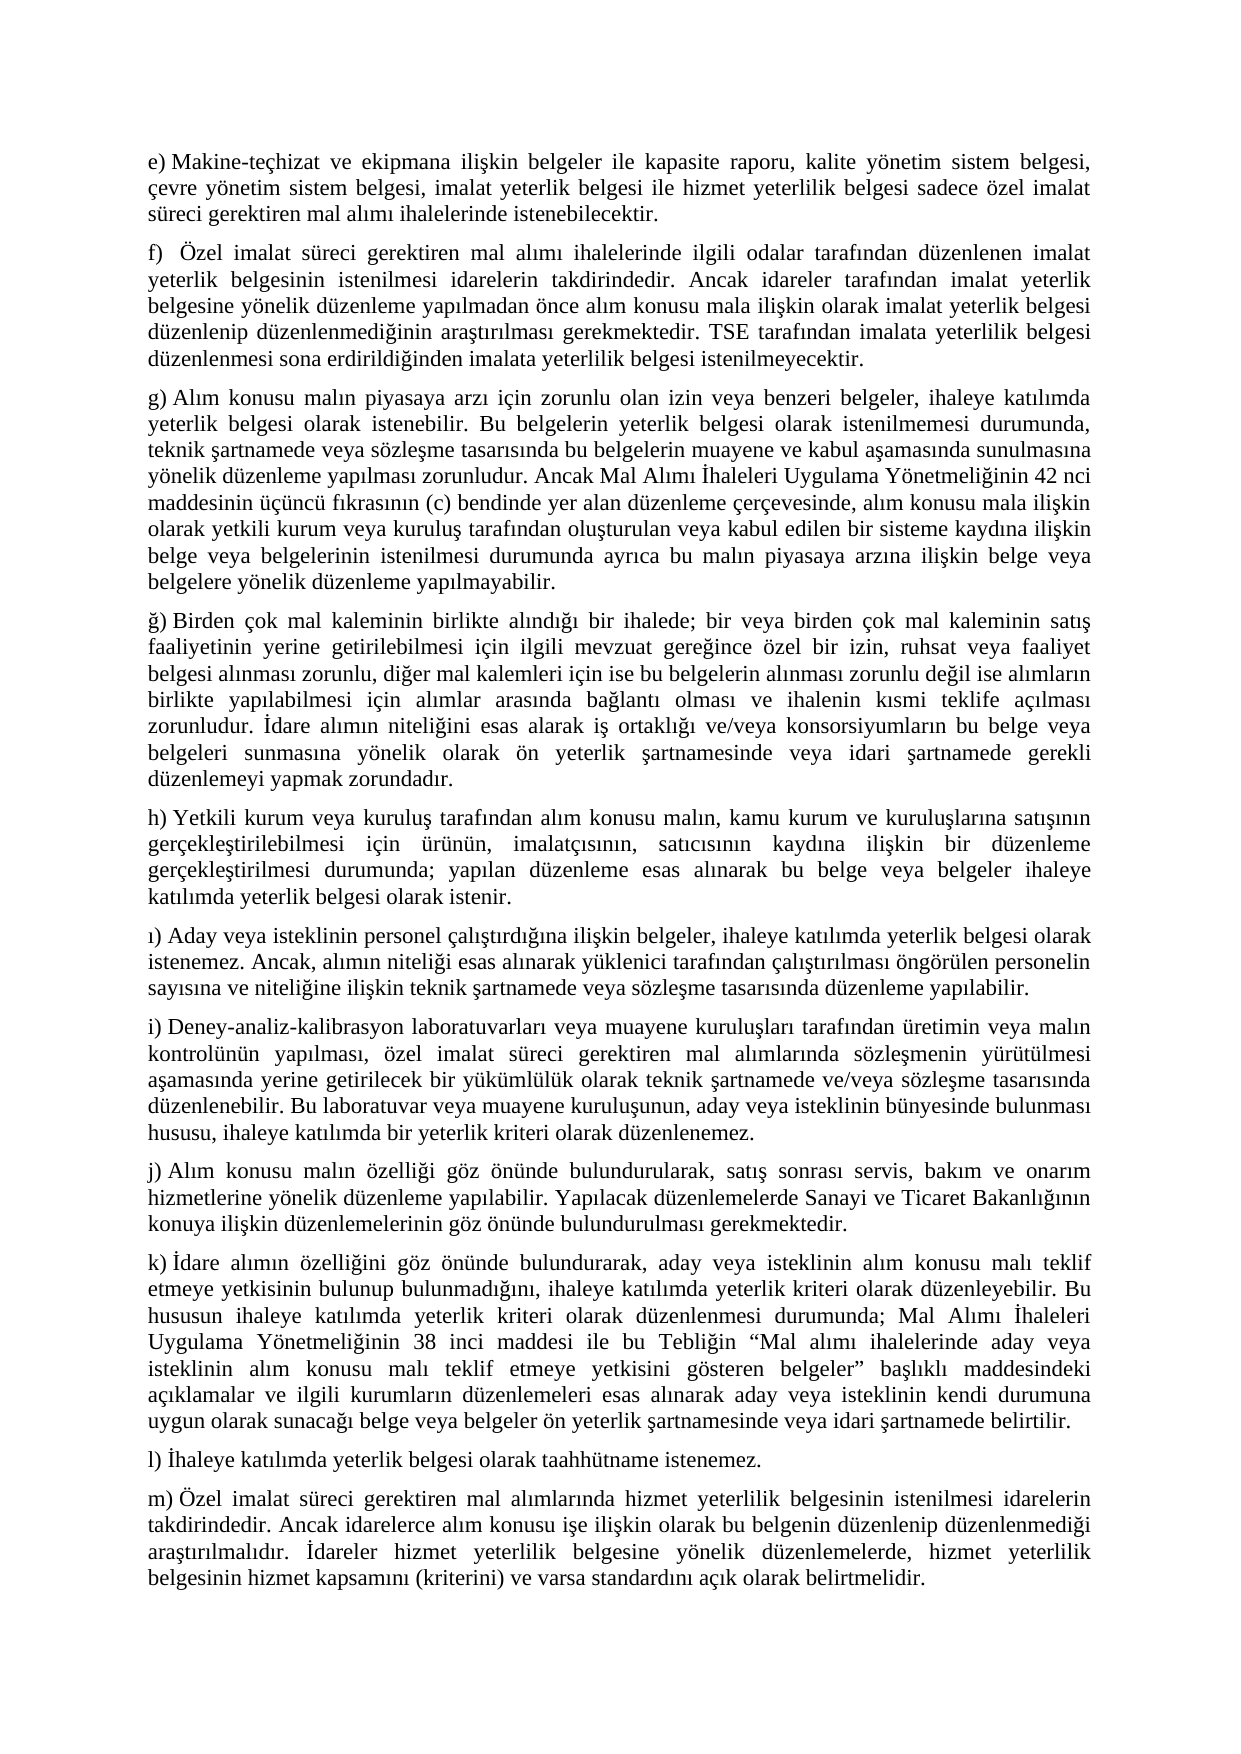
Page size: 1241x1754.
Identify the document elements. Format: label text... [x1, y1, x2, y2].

text m) Özel imalat süreci gerektiren mal alımlarında hizmet yeterlilik belgesinin istenilmesi idarelerin takdirindedir. Ancak idarelerce alım konusu işe ilişkin olarak bu belgenin düzenlenip düzenlenmediği araştırılmalıdır. İdareler hizmet yeterlilik belgesine yönelik düzenlemelerde, hizmet yeterlilik belgesinin hizmet kapsamını (kriterini) ve varsa standardını açık olarak belirtmelidir. [148, 1485, 1092, 1590]
text h) Yetkili kurum veya kuruluş tarafından alım konusu malın, kamu kurum ve kuruluşlarına satışının gerçekleştirilebilmesi için ürünün, imalatçısının, satıcısının kaydına ilişkin bir düzenleme gerçekleştirilmesi durumunda; yapılan düzenleme esas alınarak bu belge veya belgeler ihaleye katılımda yeterlik belgesi olarak istenir. [148, 804, 1092, 909]
text ı) Aday veya isteklinin personel çalıştırdığına ilişkin belgeler, ihaleye katılımda yeterlik belgesi olarak istenemez. Ancak, alımın niteliği esas alınarak yüklenici tarafından çalıştırılması öngörülen personelin sayısına ve niteliğine ilişkin teknik şartnamede veya sözleşme tasarısında düzenleme yapılabilir. [148, 922, 1092, 1001]
text i) Deney-analiz-kalibrasyon laboratuvarları veya muayene kuruluşları tarafından üretimin veya malın kontrolünün yapılması, özel imalat süreci gerektiren mal alımlarında sözleşmenin yürütülmesi aşamasında yerine getirilecek bir yükümlülük olarak teknik şartnamede ve/veya sözleşme tasarısında düzenlenebilir. Bu laboratuvar veya muayene kuruluşunun, aday veya isteklinin bünyesinde bulunması hususu, ihaleye katılımda bir yeterlik kriteri olarak düzenlenemez. [148, 1013, 1092, 1145]
text j) Alım konusu malın özelliği göz önünde bulundurularak, satış sonrası servis, bakım ve onarım hizmetlerine yönelik düzenleme yapılabilir. Yapılacak düzenlemelerde Sanayi ve Ticaret Bakanlığının konuya ilişkin düzenlemelerinin göz önünde bulundurulması gerekmektedir. [148, 1158, 1092, 1237]
text k) İdare alımın özelliğini göz önünde bulundurarak, aday veya isteklinin alım konusu malı teklif etmeye yetkisinin bulunup bulunmadığını, ihaleye katılımda yeterlik kriteri olarak düzenleyebilir. Bu hususun ihaleye katılımda yeterlik kriteri olarak düzenlenmesi durumunda; Mal Alımı İhaleleri Uygulama Yönetmeliğinin 38 inci maddesi ile bu Tebliğin “Mal alımı ihalelerinde aday veya isteklinin alım konusu malı teklif etmeye yetkisini gösteren belgeler” başlıklı maddesindeki açıklamalar ve ilgili kurumların düzenlemeleri esas alınarak aday veya isteklinin kendi durumuna uygun olarak sunacağı belge veya belgeler ön yeterlik şartnamesinde veya idari şartnamede belirtilir. [148, 1249, 1092, 1434]
text l) İhaleye katılımda yeterlik belgesi olarak taahhütname istenemez. [148, 1446, 1092, 1472]
text g) Alım konusu malın piyasaya arzı için zorunlu olan izin veya benzeri belgeler, ihaleye katılımda yeterlik belgesi olarak istenebilir. Bu belgelerin yeterlik belgesi olarak istenilmemesi durumunda, teknik şartnamede veya sözleşme tasarısında bu belgelerin muayene ve kabul aşamasında sunulmasına yönelik düzenleme yapılması zorunludur. Ancak Mal Alımı İhaleleri Uygulama Yönetmeliğinin 42 nci maddesinin üçüncü fıkrasının (c) bendinde yer alan düzenleme çerçevesinde, alım konusu mala ilişkin olarak yetkili kurum veya kuruluş tarafından oluşturulan veya kabul edilen bir sisteme kaydına ilişkin belge veya belgelerinin istenilmesi durumunda ayrıca bu malın piyasaya arzına ilişkin belge veya belgelere yönelik düzenleme yapılmayabilir. [148, 383, 1092, 594]
text ğ) Birden çok mal kaleminin birlikte alındığı bir ihalede; bir veya birden çok mal kaleminin satış faaliyetinin yerine getirilebilmesi için ilgili mevzuat gereğince özel bir izin, ruhsat veya faaliyet belgesi alınması zorunlu, diğer mal kalemleri için ise bu belgelerin alınması zorunlu değil ise alımların birlikte yapılabilmesi için alımlar arasında bağlantı olması ve ihalenin kısmi teklife açılması zorunludur. İdare alımın niteliğini esas alarak iş ortaklığı ve/veya konsorsiyumların bu belge veya belgeleri sunmasına yönelik olarak ön yeterlik şartnamesinde veya idari şartnamede gerekli düzenlemeyi yapmak zorundadır. [148, 607, 1092, 791]
text f) Özel imalat süreci gerektiren mal alımı ihalelerinde ilgili odalar tarafından düzenlenen imalat yeterlik belgesinin istenilmesi idarelerin takdirindedir. Ancak idareler tarafından imalat yeterlik belgesine yönelik düzenleme yapılmadan önce alım konusu mala ilişkin olarak imalat yeterlik belgesi düzenlenip düzenlenmediğinin araştırılması gerekmektedir. TSE tarafından imalata yeterlilik belgesi düzenlenmesi sona erdirildiğinden imalata yeterlilik belgesi istenilmeyecektir. [148, 239, 1092, 371]
text e) Makine-teçhizat ve ekipmana ilişkin belgeler ile kapasite raporu, kalite yönetim sistem belgesi, çevre yönetim sistem belgesi, imalat yeterlik belgesi ile hizmet yeterlilik belgesi sadece özel imalat süreci gerektiren mal alımı ihalelerinde istenebilecektir. [148, 148, 1092, 227]
